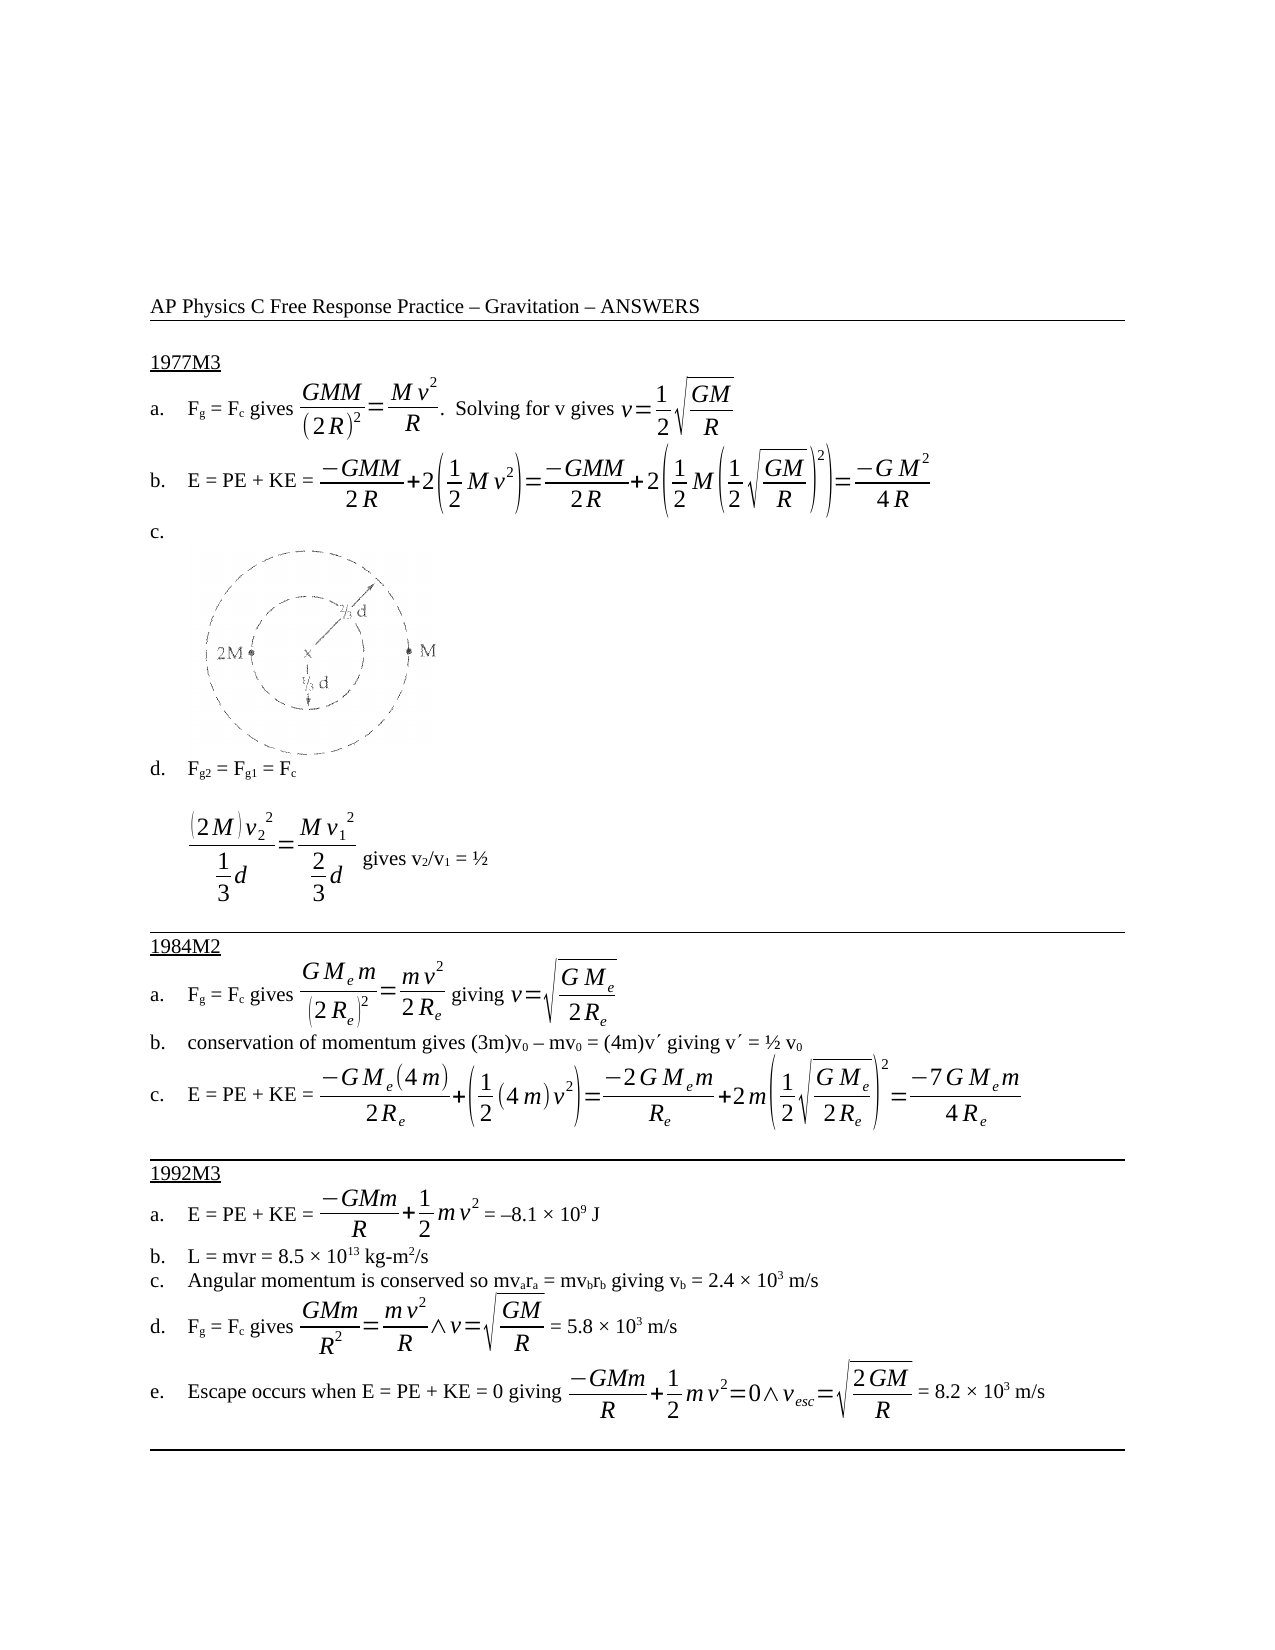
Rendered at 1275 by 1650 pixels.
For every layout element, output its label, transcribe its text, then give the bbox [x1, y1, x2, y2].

text a. E = PE + KE = = –8.1 × 109 J [150, 1185, 1125, 1244]
text c. E = PE + KE = [150, 1054, 1125, 1133]
text gives v2/v1 = ½ [150, 809, 1125, 906]
text 1984M2 [150, 933, 1125, 958]
text b. conservation of momentum gives (3m)v0 – mv0 = (4m)v giving v = ½ v0 [150, 1030, 1125, 1054]
text a. Fg = Fc gives giving [150, 958, 1125, 1030]
text d. Fg2 = Fg1 = Fc [150, 756, 1125, 809]
text b. L = mvr = 8.5 × 1013 kg-m2/s [150, 1244, 1125, 1268]
text e. Escape occurs when E = PE + KE = 0 giving = 8.2 × 103 m/s [150, 1359, 1125, 1423]
text 1992M3 [150, 1161, 1125, 1185]
text AP Physics C Free Response Practice – Gravitation – ANSWERS [150, 294, 1125, 320]
text d. Fg = Fc gives = 5.8 × 103 m/s [150, 1292, 1125, 1359]
text c. [150, 519, 1125, 543]
text b. E = PE + KE = [150, 442, 1125, 519]
text a. Fg = Fc gives . Solving for v gives [150, 374, 1125, 442]
text c. Angular momentum is conserved so mvara = mvbrb giving vb = 2.4 × 103 m/s [150, 1268, 1125, 1292]
text 1977M3 [150, 350, 1125, 374]
